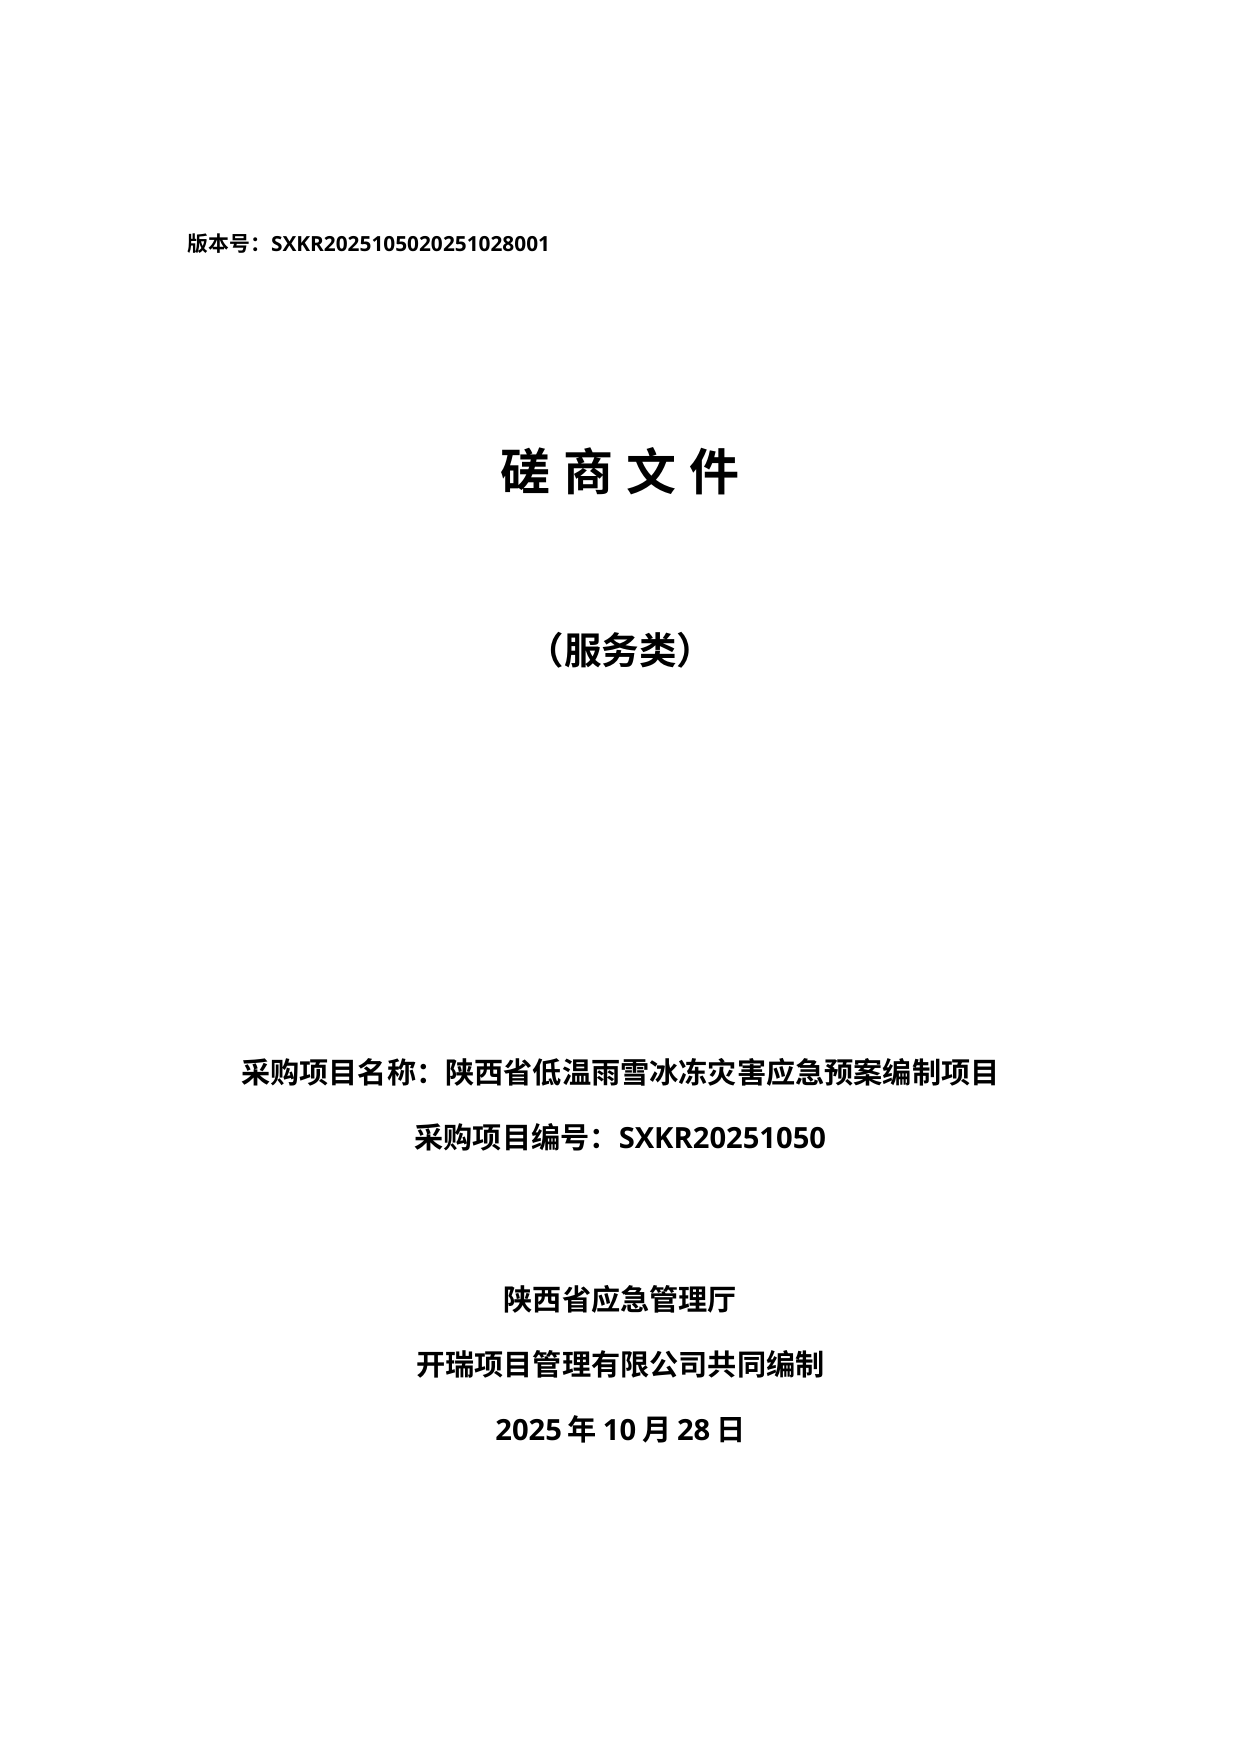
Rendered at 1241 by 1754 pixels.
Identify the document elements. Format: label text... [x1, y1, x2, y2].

text 采购项目编号：SXKR20251050 [187, 1104, 1053, 1267]
text 陕西省应急管理厅 [187, 1267, 1053, 1332]
text 磋 商 文 件 [187, 422, 1053, 617]
text 2025年10月28日 [187, 1397, 1053, 1462]
text （服务类） [187, 617, 1053, 1039]
text 版本号：SXKR2025105020251028001 [187, 227, 1053, 422]
text 开瑞项目管理有限公司共同编制 [187, 1332, 1053, 1397]
text 采购项目名称：陕西省低温雨雪冰冻灾害应急预案编制项目 [187, 1039, 1053, 1104]
